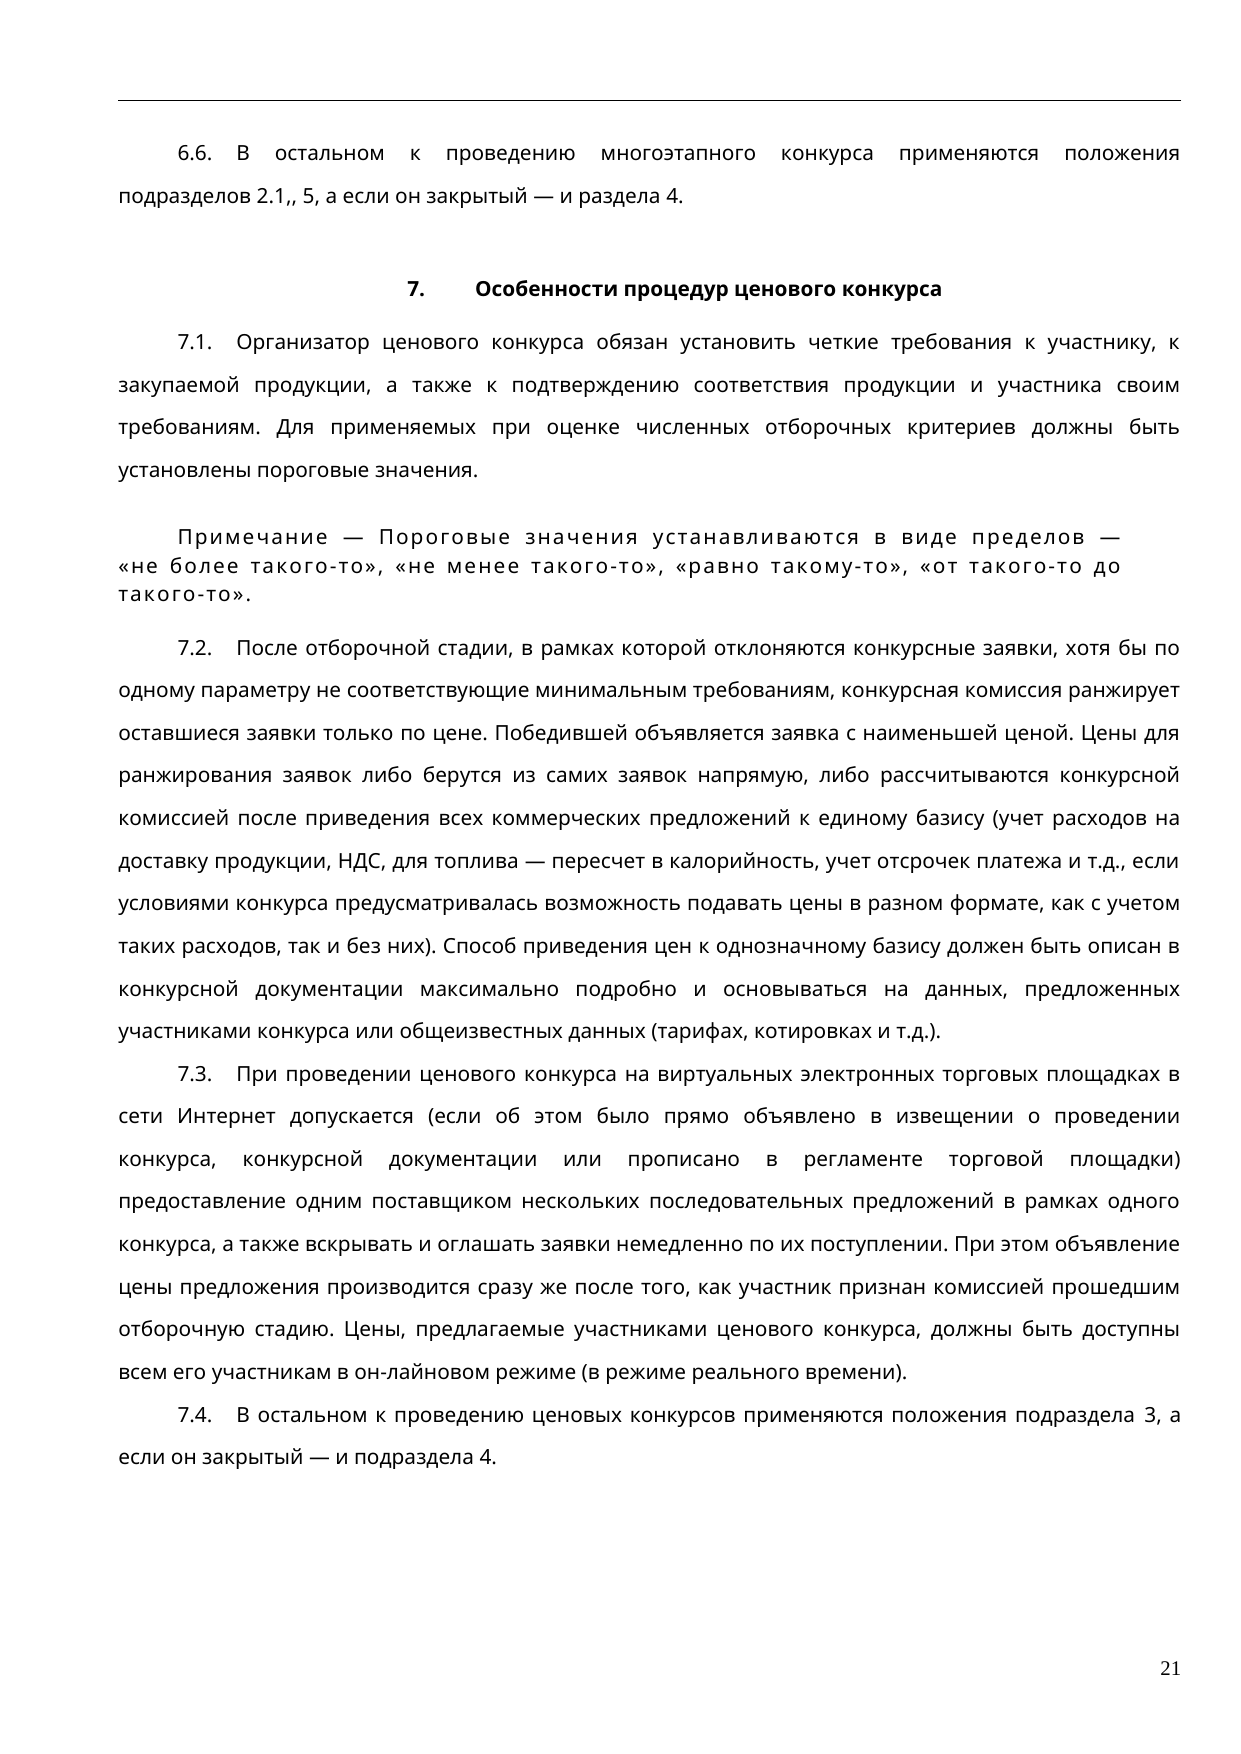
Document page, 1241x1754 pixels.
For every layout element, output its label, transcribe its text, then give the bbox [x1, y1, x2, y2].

text После отборочной стадии, в рамках которой отклоняются конкурсные заявки, хотя бы по одному параметру не соответствующие минимальным требованиям, конкурсная комиссия ранжирует оставшиеся заявки только по цене. Победившей объявляется заявка с наименьшей ценой. Цены для ранжирования заявок либо берутся из самих заявок напрямую, либо рассчитываются конкурсной комиссией после приведения всех коммерческих предложений к единому базису (учет расходов на доставку продукции, НДС, для топлива — пересчет в калорийность, учет отсрочек платежа и т.д., если условиями конкурса предусматривалась возможность подавать цены в разном формате, как с учетом таких расходов, так и без них). Способ приведения цен к однозначному базису должен быть описан в конкурсной документации максимально подробно и основываться на данных, предложенных участниками конкурса или общеизвестных данных (тарифах, котировках и т.д.). [118, 633, 1181, 1045]
text Организатор ценового конкурса обязан установить четкие требования к участнику, к закупаемой продукции, а также к подтверждению соответствия продукции и участника своим требованиям. Для применяемых при оценке численных отборочных критериев должны быть установлены пороговые значения. [118, 327, 1181, 483]
text Примечание — Пороговые значения устанавливаются в виде пределов — «не более такого-то», «не менее такого-то», «равно такому-то», «от такого-то до такого-то». [118, 522, 1122, 608]
text Особенности процедур ценового конкурса [118, 274, 1181, 302]
text При проведении ценового конкурса на виртуальных электронных торговых площадках в сети Интернет допускается (если об этом было прямо объявлено в извещении о проведении конкурса, конкурсной документации или прописано в регламенте торговой площадки) предоставление одним поставщиком нескольких последовательных предложений в рамках одного конкурса, а также вскрывать и оглашать заявки немедленно по их поступлении. При этом объявление цены предложения производится сразу же после того, как участник признан комиссией прошедшим отборочную стадию. Цены, предлагаемые участниками ценового конкурса, должны быть доступны всем его участникам в он-лайновом режиме (в режиме реального времени). [118, 1059, 1181, 1386]
